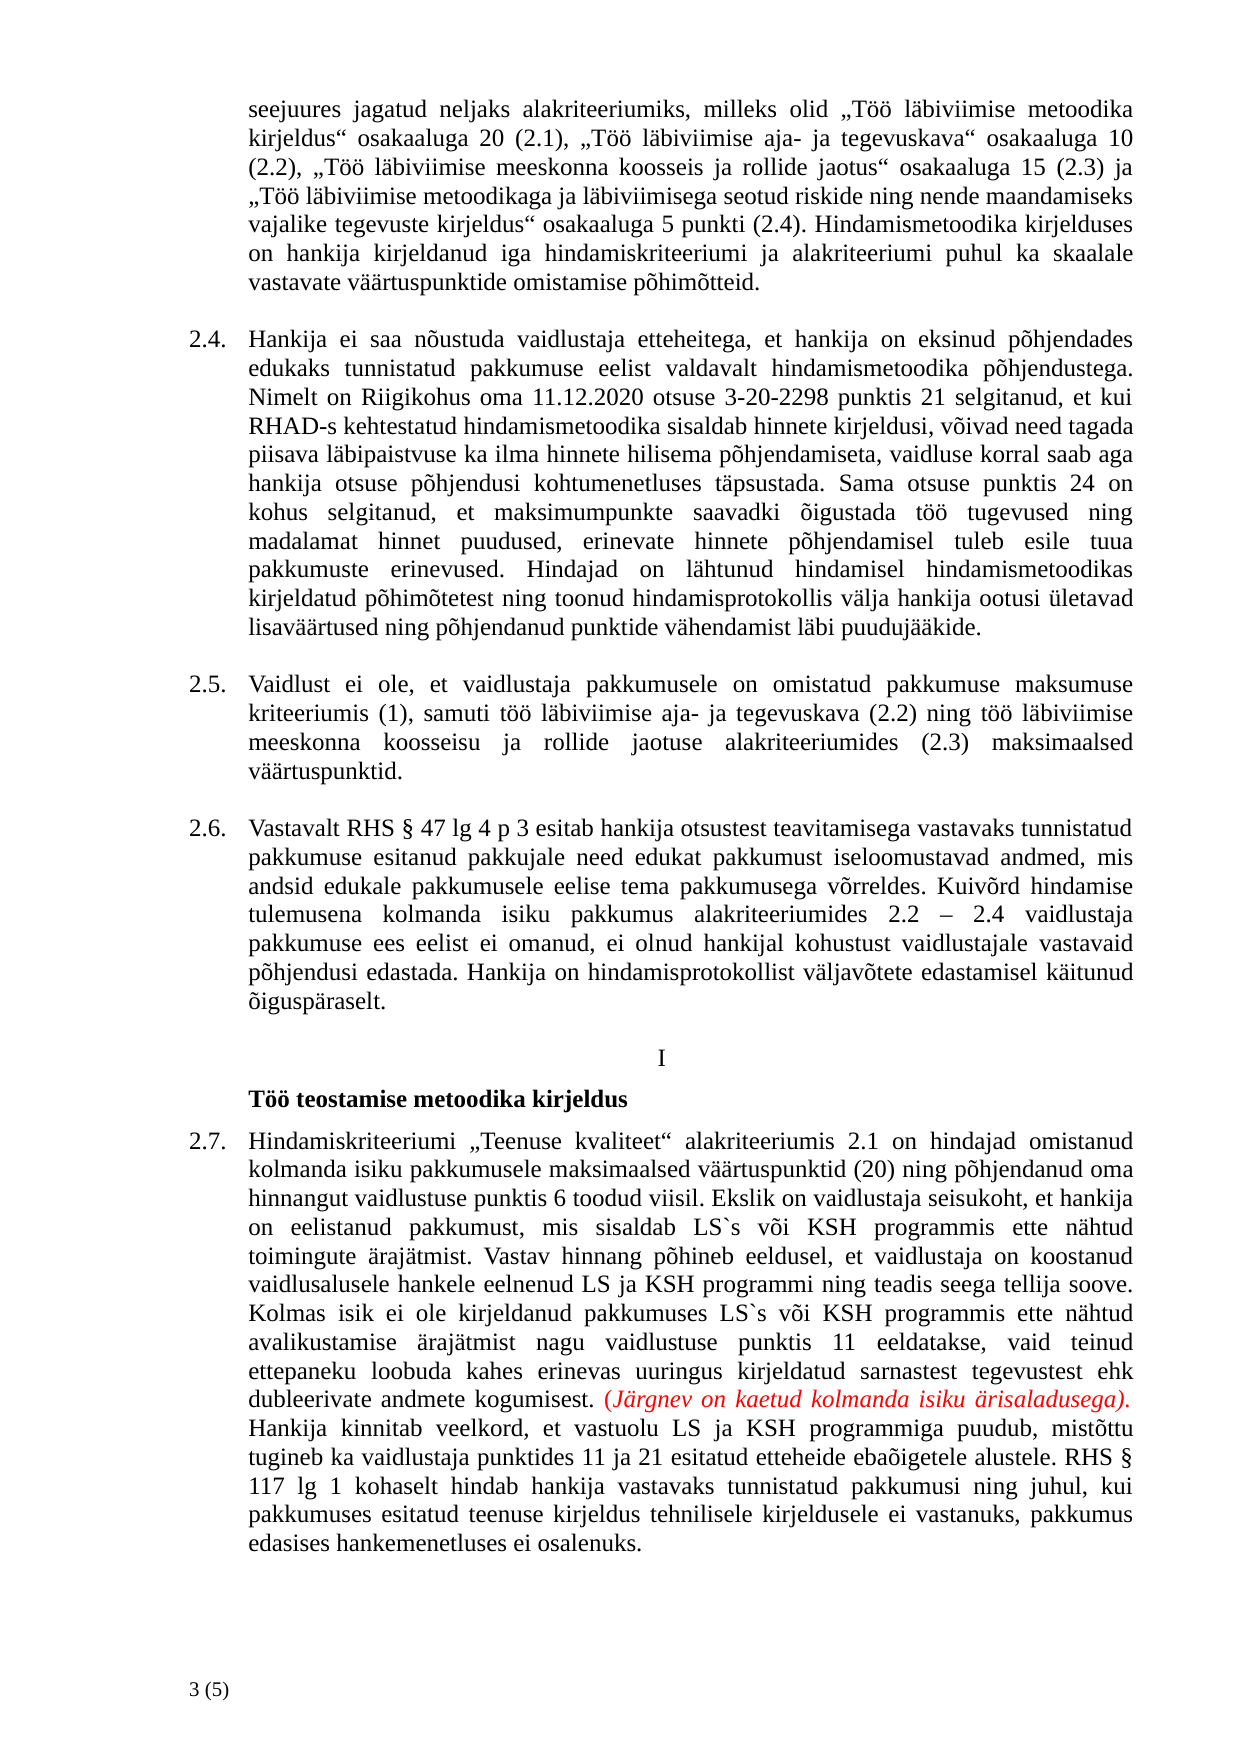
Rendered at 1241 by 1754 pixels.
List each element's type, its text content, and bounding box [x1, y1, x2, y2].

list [189, 94, 1134, 296]
list Vastavalt RHS § 47 lg 4 p 3 esitab hankija otsustest teavitamisega vastavaks tunnistatud pakkumuse esitanud pakkujale need edukat pakkumust iseloomustavad andmed, mis andsid edukale pakkumusele eelise tema pakkumusega võrreldes. Kuivõrd hindamise tulemusena kolmanda isiku pakkumus alakriteeriumides 2.2 – 2.4 vaidlustaja pakkumuse ees eelist ei omanud, ei olnud hankijal kohustust vaidlustajale vastavaid põhjendusi edastada. Hankija on hindamisprotokollist väljavõtete edastamisel käitunud õiguspäraselt. [189, 813, 1134, 1014]
list Hankija ei saa nõustuda vaidlustaja etteheitega, et hankija on eksinud põhjendades edukaks tunnistatud pakkumuse eelist valdavalt hindamismetoodika põhjendustega. Nimelt on Riigikohus oma 11.12.2020 otsuse 3-20-2298 punktis 21 selgitanud, et kui RHAD-s kehtestatud hindamismetoodika sisaldab hinnete kirjeldusi, võivad need tagada piisava läbipaistvuse ka ilma hinnete hilisema põhjendamiseta, vaidluse korral saab aga hankija otsuse põhjendusi kohtumenetluses täpsustada. Sama otsuse punktis 24 on kohus selgitanud, et maksimumpunkte saavadki õigustada töö tugevused ning madalamat hinnet puudused, erinevate hinnete põhjendamisel tuleb esile tuua pakkumuste erinevused. Hindajad on lähtunud hindamisel hindamismetoodikas kirjeldatud põhimõtetest ning toonud hindamisprotokollis välja hankija ootusi ületavad lisaväärtused ning põhjendanud punktide vähendamist läbi puudujääkide. [189, 324, 1134, 641]
list Vaidlust ei ole, et vaidlustaja pakkumusele on omistatud pakkumuse maksumuse kriteeriumis (1), samuti töö läbiviimise aja- ja tegevuskava (2.2) ning töö läbiviimise meeskonna koosseisu ja rollide jaotuse alakriteeriumides (2.3) maksimaalsed väärtuspunktid. [189, 669, 1134, 784]
text Töö teostamise metoodika kirjeldus [248, 1084, 1134, 1113]
text I [189, 1043, 1134, 1072]
list Hindamiskriteeriumi „Teenuse kvaliteet“ alakriteeriumis 2.1 on hindajad omistanud kolmanda isiku pakkumusele maksimaalsed väärtuspunktid (20) ning põhjendanud oma hinnangut vaidlustuse punktis 6 toodud viisil. Ekslik on vaidlustaja seisukoht, et hankija on eelistanud pakkumust, mis sisaldab LS`s või KSH programmis ette nähtud toimingute ärajätmist. Vastav hinnang põhineb eeldusel, et vaidlustaja on koostanud vaidlusalusele hankele eelnenud LS ja KSH programmi ning teadis seega tellija soove. Kolmas isik ei ole kirjeldanud pakkumuses LS`s või KSH programmis ette nähtud avalikustamise ärajätmist nagu vaidlustuse punktis 11 eeldatakse, vaid teinud ettepaneku loobuda kahes erinevas uuringus kirjeldatud sarnastest tegevustest ehk dubleerivate andmete kogumisest. (Järgnev on kaetud kolmanda isiku ärisaladusega). Hankija kinnitab veelkord, et vastuolu LS ja KSH programmiga puudub, mistõttu tugineb ka vaidlustaja punktides 11 ja 21 esitatud etteheide ebaõigetele alustele. RHS § 117 lg 1 kohaselt hindab hankija vastavaks tunnistatud pakkumusi ning juhul, kui pakkumuses esitatud teenuse kirjeldus tehnilisele kirjeldusele ei vastanuks, pakkumus edasises hankemenetluses ei osalenuks. [189, 1126, 1134, 1557]
